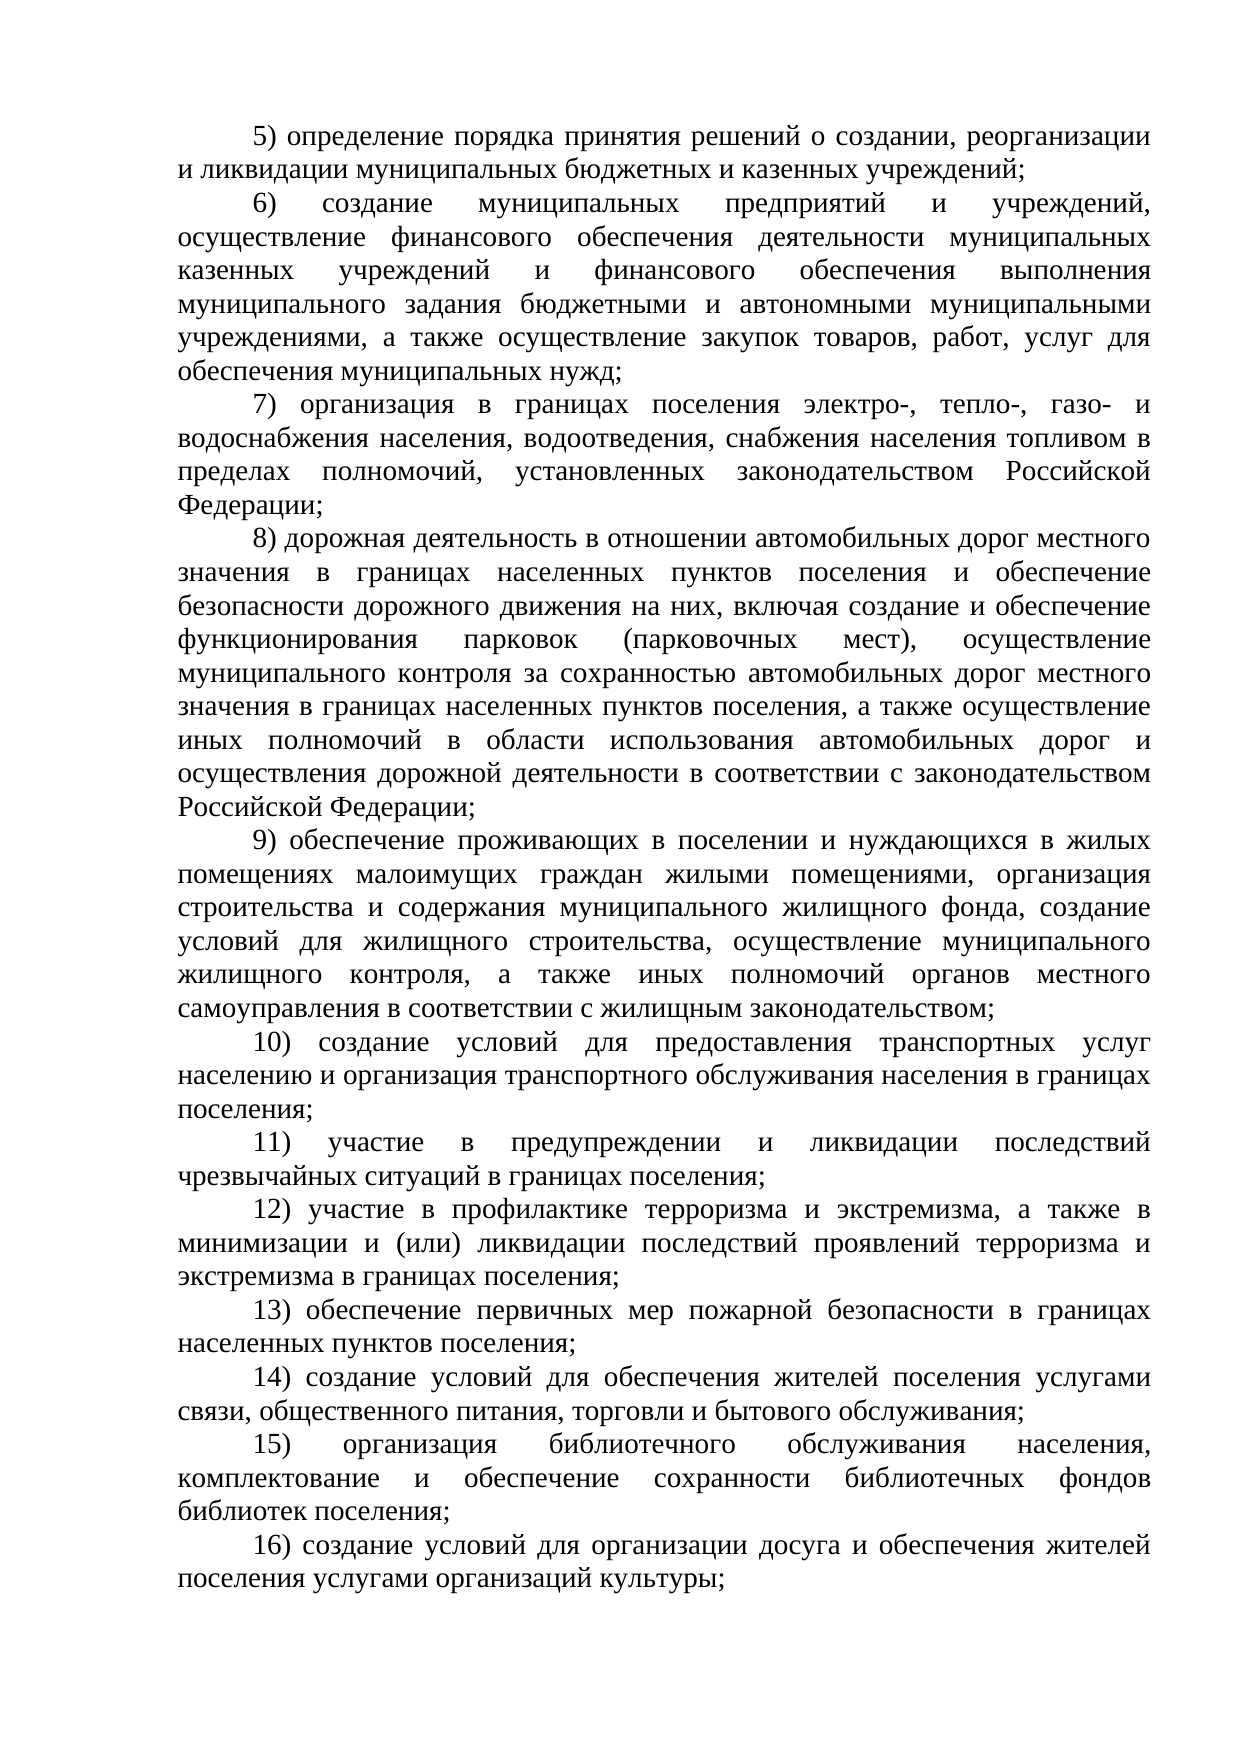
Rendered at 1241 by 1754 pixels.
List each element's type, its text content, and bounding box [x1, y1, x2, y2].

text 16) создание условий для организации досуга и обеспечения жителей поселения услугами организаций культуры; [177, 1527, 1152, 1594]
text 7) организация в границах поселения электро-, тепло-, газо- и водоснабжения населения, водоотведения, снабжения населения топливом в пределах полномочий, установленных законодательством Российской Федерации; [177, 386, 1152, 521]
text 14) создание условий для обеспечения жителей поселения услугами связи, общественного питания, торговли и бытового обслуживания; [177, 1359, 1152, 1426]
list 8) дорожная деятельность в отношении автомобильных дорог местного значения в границах населенных пунктов поселения и обеспечение безопасности дорожного движения на них, включая создание и обеспечение функционирования парковок (парковочных мест), осуществление муниципального контроля за сохранностью автомобильных дорог местного значения в границах населенных пунктов поселения, а также осуществление иных полномочий в области использования автомобильных дорог и осуществления дорожной деятельности в соответствии с законодательством Российской Федерации; [177, 521, 1152, 822]
text 13) обеспечение первичных мер пожарной безопасности в границах населенных пунктов поселения; [177, 1292, 1152, 1359]
text 9) обеспечение проживающих в поселении и нуждающихся в жилых помещениях малоимущих граждан жилыми помещениями, организация строительства и содержания муниципального жилищного фонда, создание условий для жилищного строительства, осуществление муниципального жилищного контроля, а также иных полномочий органов местного самоуправления в соответствии с жилищным законодательством; [177, 822, 1152, 1024]
text 6) создание муниципальных предприятий и учреждений, осуществление финансового обеспечения деятельности муниципальных казенных учреждений и финансового обеспечения выполнения муниципального задания бюджетными и автономными муниципальными учреждениями, а также осуществление закупок товаров, работ, услуг для обеспечения муниципальных нужд; [177, 185, 1152, 386]
text 11) участие в предупреждении и ликвидации последствий чрезвычайных ситуаций в границах поселения; [177, 1124, 1152, 1191]
list 5) определение порядка принятия решений о создании, реорганизации и ликвидации муниципальных бюджетных и казенных учреждений; [177, 118, 1152, 185]
text 15) организация библиотечного обслуживания населения, комплектование и обеспечение сохранности библиотечных фондов библиотек поселения; [177, 1426, 1152, 1527]
text 12) участие в профилактике терроризма и экстремизма, а также в минимизации и (или) ликвидации последствий проявлений терроризма и экстремизма в границах поселения; [177, 1191, 1152, 1292]
text 10) создание условий для предоставления транспортных услуг населению и организация транспортного обслуживания населения в границах поселения; [177, 1024, 1152, 1124]
